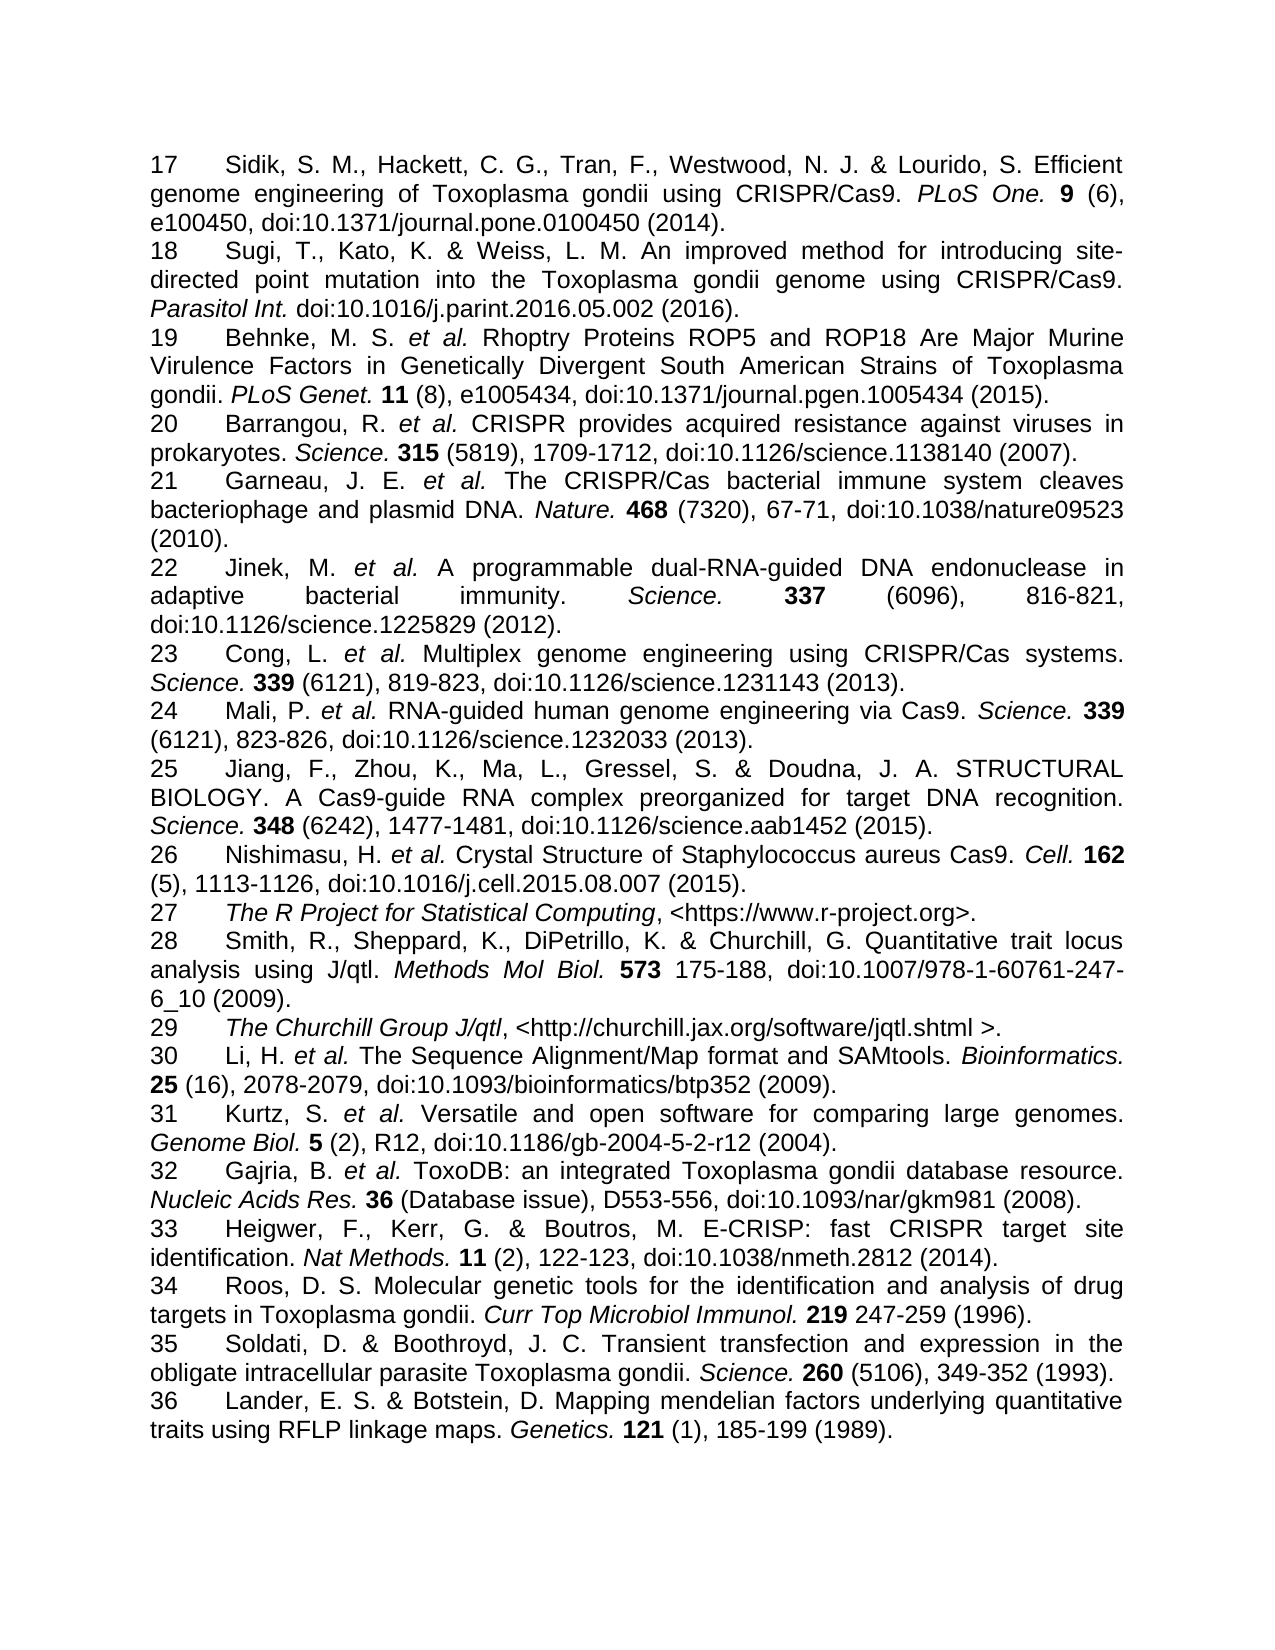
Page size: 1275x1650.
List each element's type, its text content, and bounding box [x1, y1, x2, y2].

text 29 The Churchill Group J/qtl, <http://churchill.jax.org/software/jqtl.shtml >. [150, 1012, 1125, 1041]
text 26 Nishimasu, H. et al. Crystal Structure of Staphylococcus aureus Cas9. Cell. 162 (5), 1113-1126, doi:10.1016/j.cell.2015.08.007 (2015). [150, 840, 1125, 897]
text 25 Jiang, F., Zhou, K., Ma, L., Gressel, S. & Doudna, J. A. STRUCTURAL BIOLOGY. A Cas9-guide RNA complex preorganized for target DNA recognition. Science. 348 (6242), 1477-1481, doi:10.1126/science.aab1452 (2015). [150, 754, 1125, 840]
text 17 Sidik, S. M., Hackett, C. G., Tran, F., Westwood, N. J. & Lourido, S. Efficient genome engineering of Toxoplasma gondii using CRISPR/Cas9. PLoS One. 9 (6), e100450, doi:10.1371/journal.pone.0100450 (2014). [150, 150, 1125, 236]
text 36 Lander, E. S. & Botstein, D. Mapping mendelian factors underlying quantitative traits using RFLP linkage maps. Genetics. 121 (1), 185-199 (1989). [150, 1386, 1125, 1444]
text 31 Kurtz, S. et al. Versatile and open software for comparing large genomes. Genome Biol. 5 (2), R12, doi:10.1186/gb-2004-5-2-r12 (2004). [150, 1099, 1125, 1156]
text 28 Smith, R., Sheppard, K., DiPetrillo, K. & Churchill, G. Quantitative trait locus analysis using J/qtl. Methods Mol Biol. 573 175-188, doi:10.1007/978-1-60761-247-6_10 (2009). [150, 926, 1125, 1012]
text 30 Li, H. et al. The Sequence Alignment/Map format and SAMtools. Bioinformatics. 25 (16), 2078-2079, doi:10.1093/bioinformatics/btp352 (2009). [150, 1041, 1125, 1099]
text 19 Behnke, M. S. et al. Rhoptry Proteins ROP5 and ROP18 Are Major Murine Virulence Factors in Genetically Divergent South American Strains of Toxoplasma gondii. PLoS Genet. 11 (8), e1005434, doi:10.1371/journal.pgen.1005434 (2015). [150, 322, 1125, 409]
text 22 Jinek, M. et al. A programmable dual-RNA-guided DNA endonuclease in adaptive bacterial immunity. Science. 337 (6096), 816-821, doi:10.1126/science.1225829 (2012). [150, 552, 1125, 639]
text 20 Barrangou, R. et al. CRISPR provides acquired resistance against viruses in prokaryotes. Science. 315 (5819), 1709-1712, doi:10.1126/science.1138140 (2007). [150, 409, 1125, 466]
text 18 Sugi, T., Kato, K. & Weiss, L. M. An improved method for introducing site-directed point mutation into the Toxoplasma gondii genome using CRISPR/Cas9. Parasitol Int. doi:10.1016/j.parint.2016.05.002 (2016). [150, 236, 1125, 322]
text 23 Cong, L. et al. Multiplex genome engineering using CRISPR/Cas systems. Science. 339 (6121), 819-823, doi:10.1126/science.1231143 (2013). [150, 639, 1125, 696]
text 32 Gajria, B. et al. ToxoDB: an integrated Toxoplasma gondii database resource. Nucleic Acids Res. 36 (Database issue), D553-556, doi:10.1093/nar/gkm981 (2008). [150, 1156, 1125, 1214]
text 24 Mali, P. et al. RNA-guided human genome engineering via Cas9. Science. 339 (6121), 823-826, doi:10.1126/science.1232033 (2013). [150, 696, 1125, 754]
text 33 Heigwer, F., Kerr, G. & Boutros, M. E-CRISP: fast CRISPR target site identification. Nat Methods. 11 (2), 122-123, doi:10.1038/nmeth.2812 (2014). [150, 1214, 1125, 1271]
text 21 Garneau, J. E. et al. The CRISPR/Cas bacterial immune system cleaves bacteriophage and plasmid DNA. Nature. 468 (7320), 67-71, doi:10.1038/nature09523 (2010). [150, 466, 1125, 552]
text 34 Roos, D. S. Molecular genetic tools for the identification and analysis of drug targets in Toxoplasma gondii. Curr Top Microbiol Immunol. 219 247-259 (1996). [150, 1271, 1125, 1329]
text 35 Soldati, D. & Boothroyd, J. C. Transient transfection and expression in the obligate intracellular parasite Toxoplasma gondii. Science. 260 (5106), 349-352 (1993). [150, 1329, 1125, 1386]
text 27 The R Project for Statistical Computing, <https://www.r-project.org>. [150, 897, 1125, 926]
